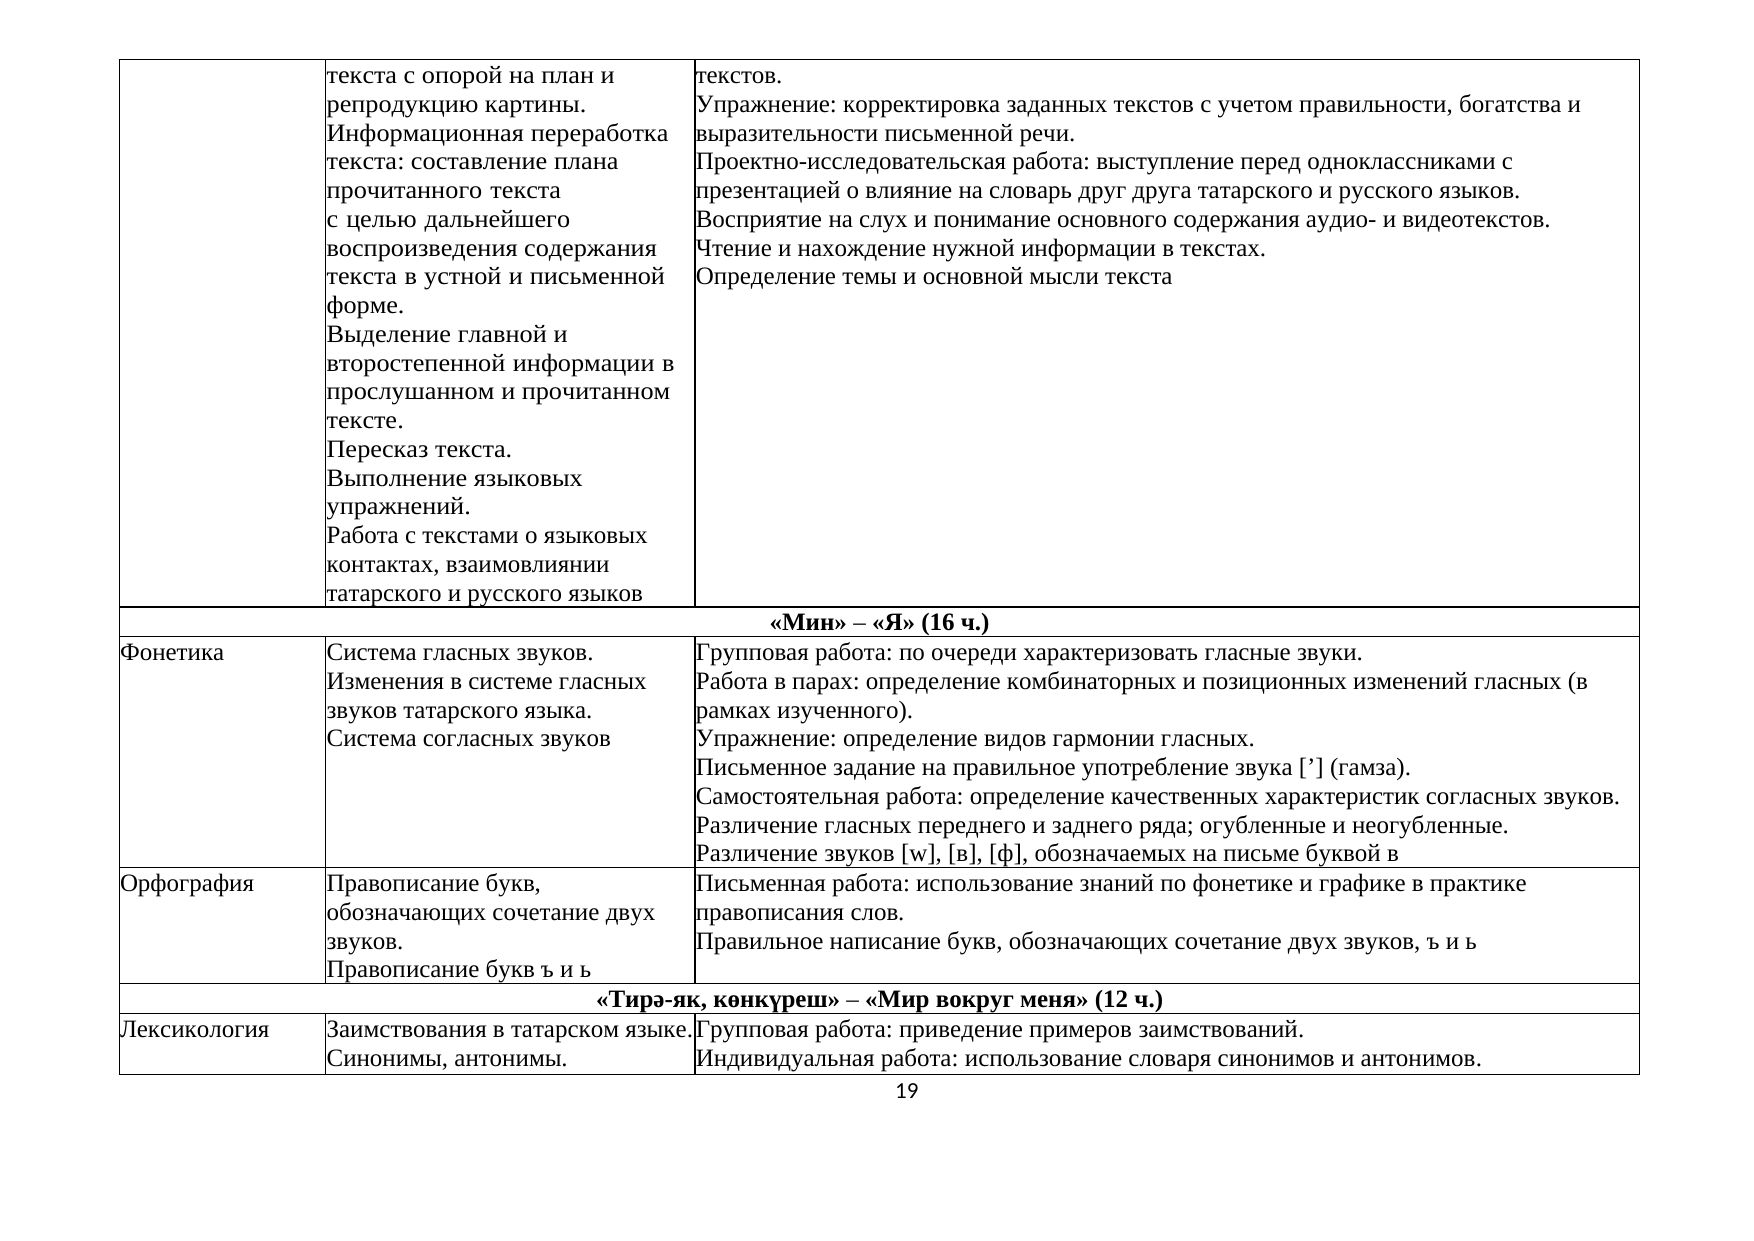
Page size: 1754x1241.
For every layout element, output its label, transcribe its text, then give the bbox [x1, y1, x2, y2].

table_cell Групповая работа: по очереди характеризовать гласные звуки. Работа в парах: определение комбинаторных и позиционных изменений гласных (в рамках изученного). Упражнение: определение видов гармонии гласных. Письменное задание на правильное употребление звука [ʼ] (гамза). Самостоятельная работа: определение качественных характеристик согласных звуков. Различение гласных переднего и заднего ряда; огубленные и неогубленные. Различение звуков [w], [в], [ф], обозначаемых на письме буквой в [696, 637, 1639, 867]
table_cell Правописание букв, обозначающих сочетание двух звуков. Правописание букв ъ и ь [326, 868, 694, 983]
table_cell Орфография [120, 868, 325, 983]
table_cell Система гласных звуков. Изменения в системе гласных звуков татарского языка. Система согласных звуков [326, 637, 694, 867]
table_cell Письменная работа: использование знаний по фонетике и графике в практике правописания слов. Правильное написание букв, обозначающих сочетание двух звуков, ъ и ь [696, 868, 1639, 983]
table_cell Фонетика [120, 637, 325, 867]
table_cell «Тирә-як, көнкүреш» – «Мир вокруг меня» (12 ч.) [120, 984, 1639, 1013]
table_cell «Мин» – «Я» (16 ч.) [120, 608, 1639, 636]
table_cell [696, 1014, 1639, 1073]
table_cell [696, 60, 1639, 606]
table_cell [326, 60, 694, 606]
table_cell Лексикология [120, 1014, 325, 1073]
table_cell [120, 60, 325, 606]
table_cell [326, 1014, 694, 1073]
